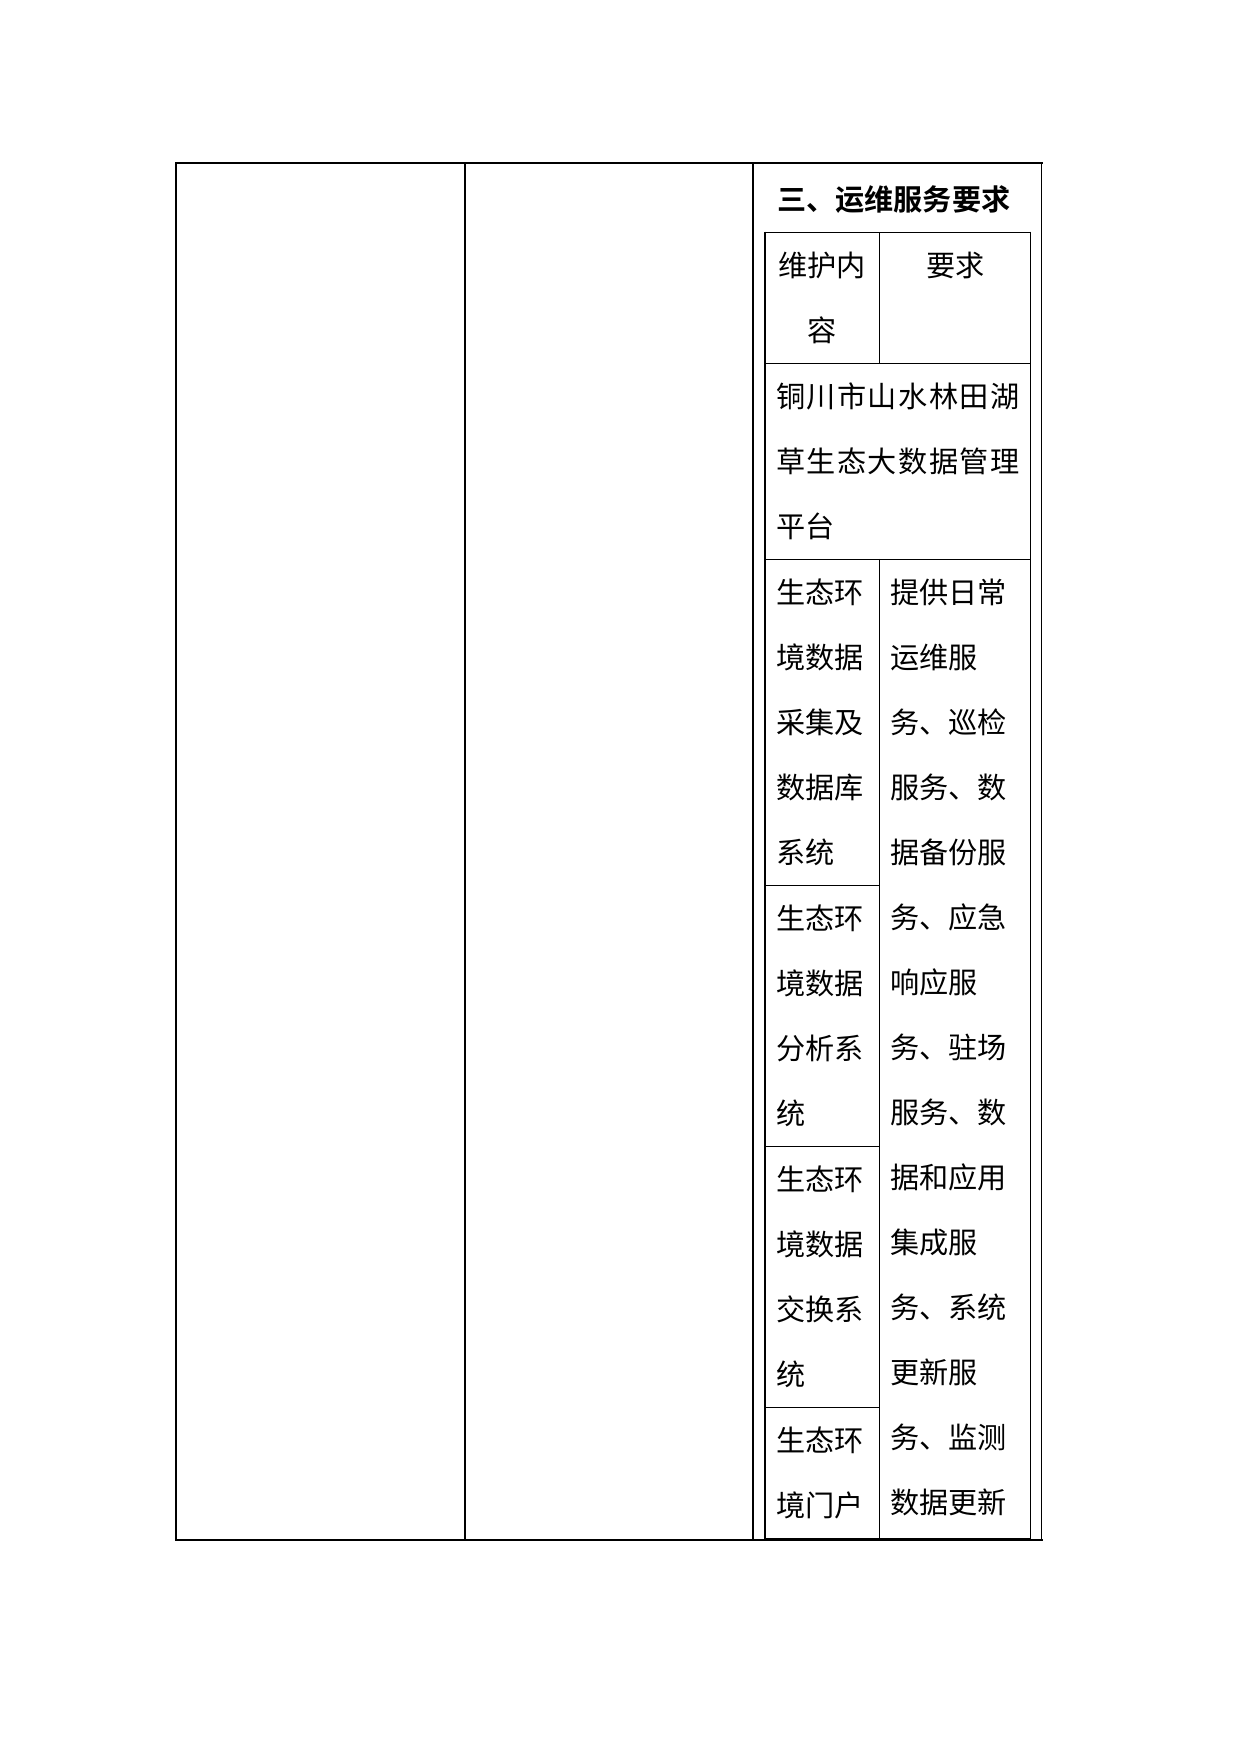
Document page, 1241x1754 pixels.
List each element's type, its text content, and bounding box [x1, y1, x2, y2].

table_cell 1 [466, 164, 752, 1539]
table_cell [177, 164, 464, 1539]
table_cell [754, 164, 1041, 1539]
